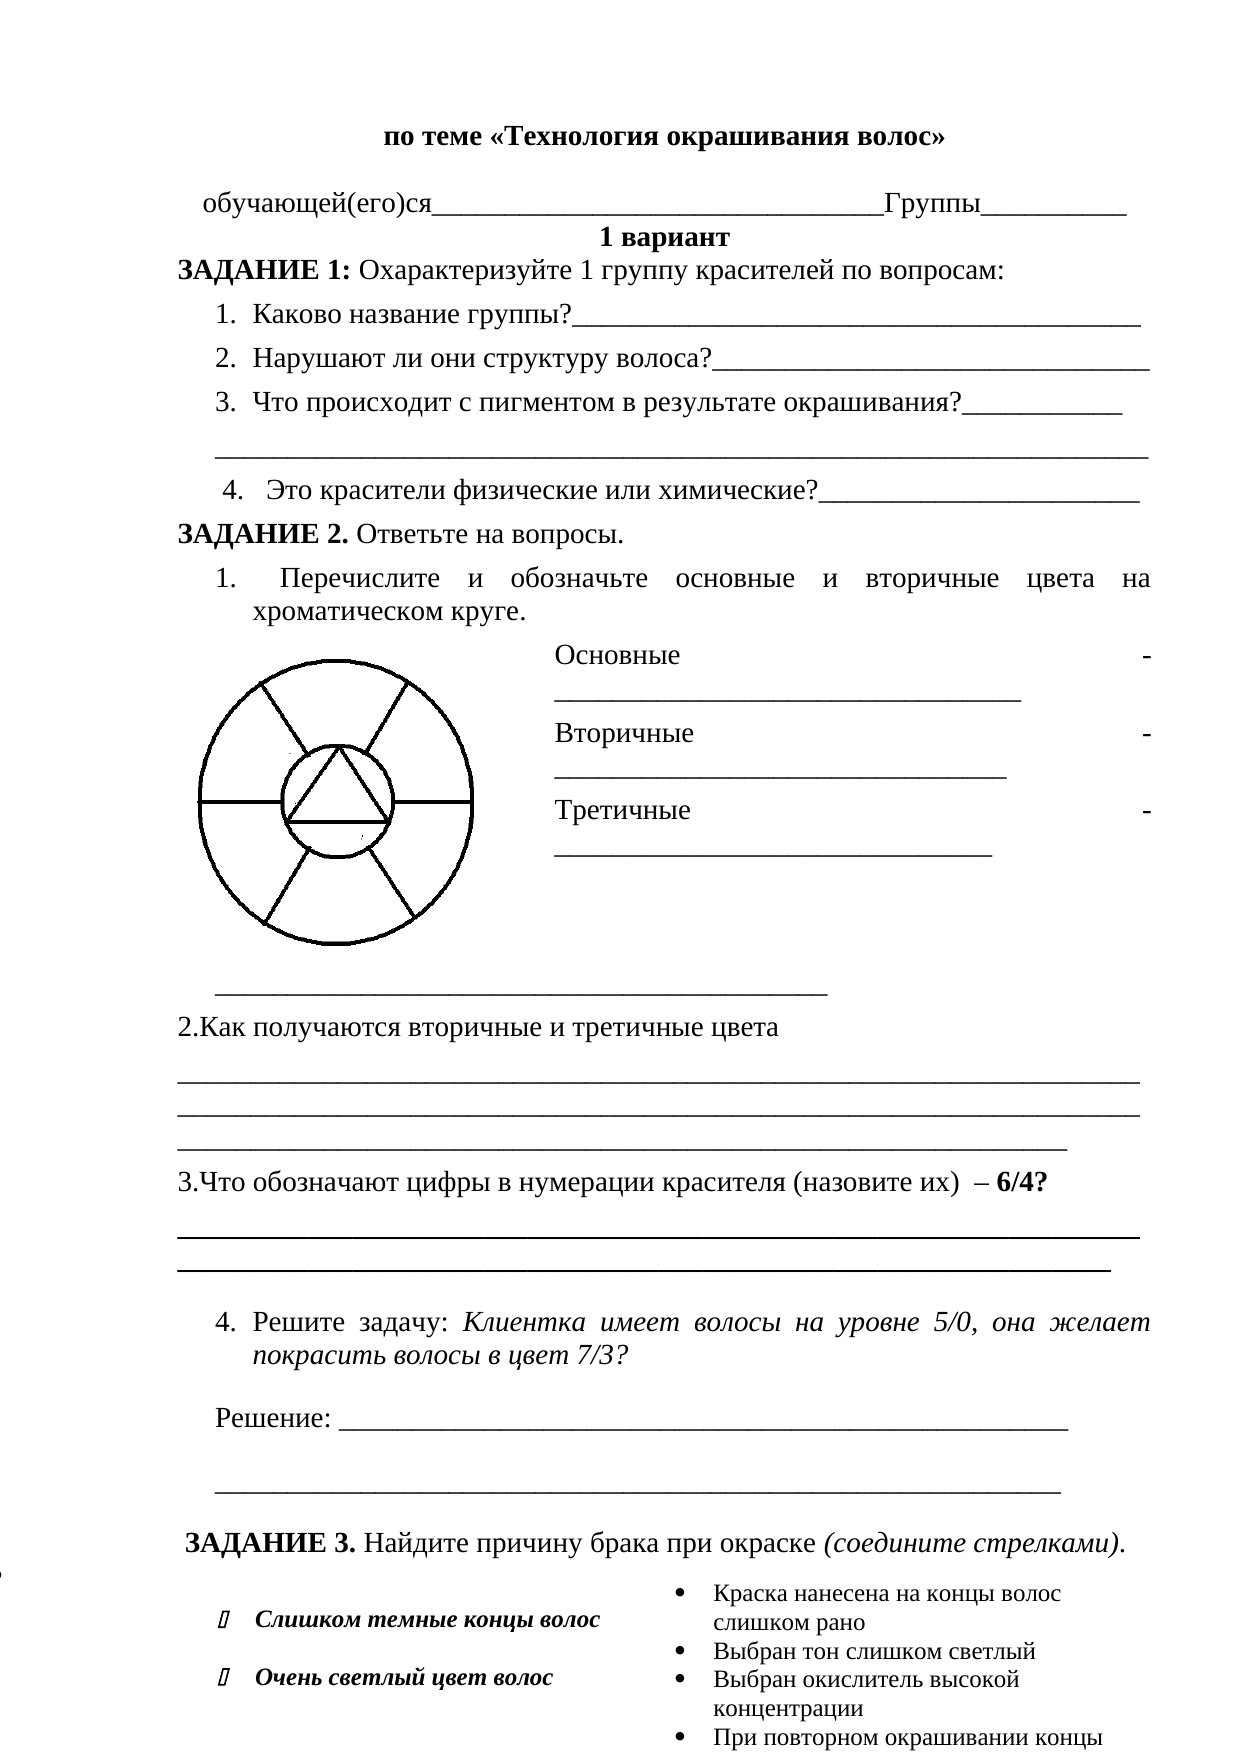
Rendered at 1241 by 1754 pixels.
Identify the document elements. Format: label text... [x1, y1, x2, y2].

text обучающей(его)ся_______________________________Группы__________ [177, 185, 1152, 219]
list Что происходит с пигментом в результате окрашивания?___________ [215, 384, 1152, 418]
text __________________________________________ [215, 870, 1152, 998]
text __________________________________________________________ [215, 1463, 1152, 1496]
list Каково название группы?_______________________________________ [215, 296, 1152, 330]
text Вторичные - _______________________________ [498, 715, 1152, 782]
text __________________________________________________________________________________________________________________________________ [177, 1208, 1152, 1275]
text 1 вариант [177, 219, 1152, 252]
text Третичные - ______________________________ [498, 792, 1152, 859]
text по теме «Технология окрашивания волос» [177, 118, 1152, 152]
text _________________________________________________________________________________________________________________________________________________________________________________________________ [177, 1053, 1152, 1153]
text Решение: __________________________________________________ [215, 1400, 1152, 1434]
picture [177, 648, 498, 955]
text 2.Как получаются вторичные и третичные цвета [177, 1009, 1152, 1042]
text ЗАДАНИЕ 2. Ответьте на вопросы. [177, 516, 1152, 549]
text ЗАДАНИЕ 3. Найдите причину брака при окраске (соедините стрелками). [177, 1526, 1152, 1559]
list Перечислите и обозначьте основные и вторичные цвета на хроматическом круге. [215, 560, 1152, 627]
list Нарушают ли они структуру волоса?______________________________ [215, 340, 1152, 374]
text ________________________________________________________________ [215, 428, 1152, 462]
text 4. Это красители физические или химические?______________________ [215, 472, 1152, 506]
list Решите задачу: Клиентка имеет волосы на уровне 5/0, она желает покрасить волосы в цвет 7/3? [215, 1304, 1152, 1371]
text Основные - ________________________________ [215, 637, 1152, 704]
text 3.Что обозначают цифры в нумерации красителя (назовите их) – 6/4? [177, 1164, 1152, 1197]
text ЗАДАНИЕ 1: Охарактеризуйте 1 группу красителей по вопросам: [177, 252, 1152, 286]
